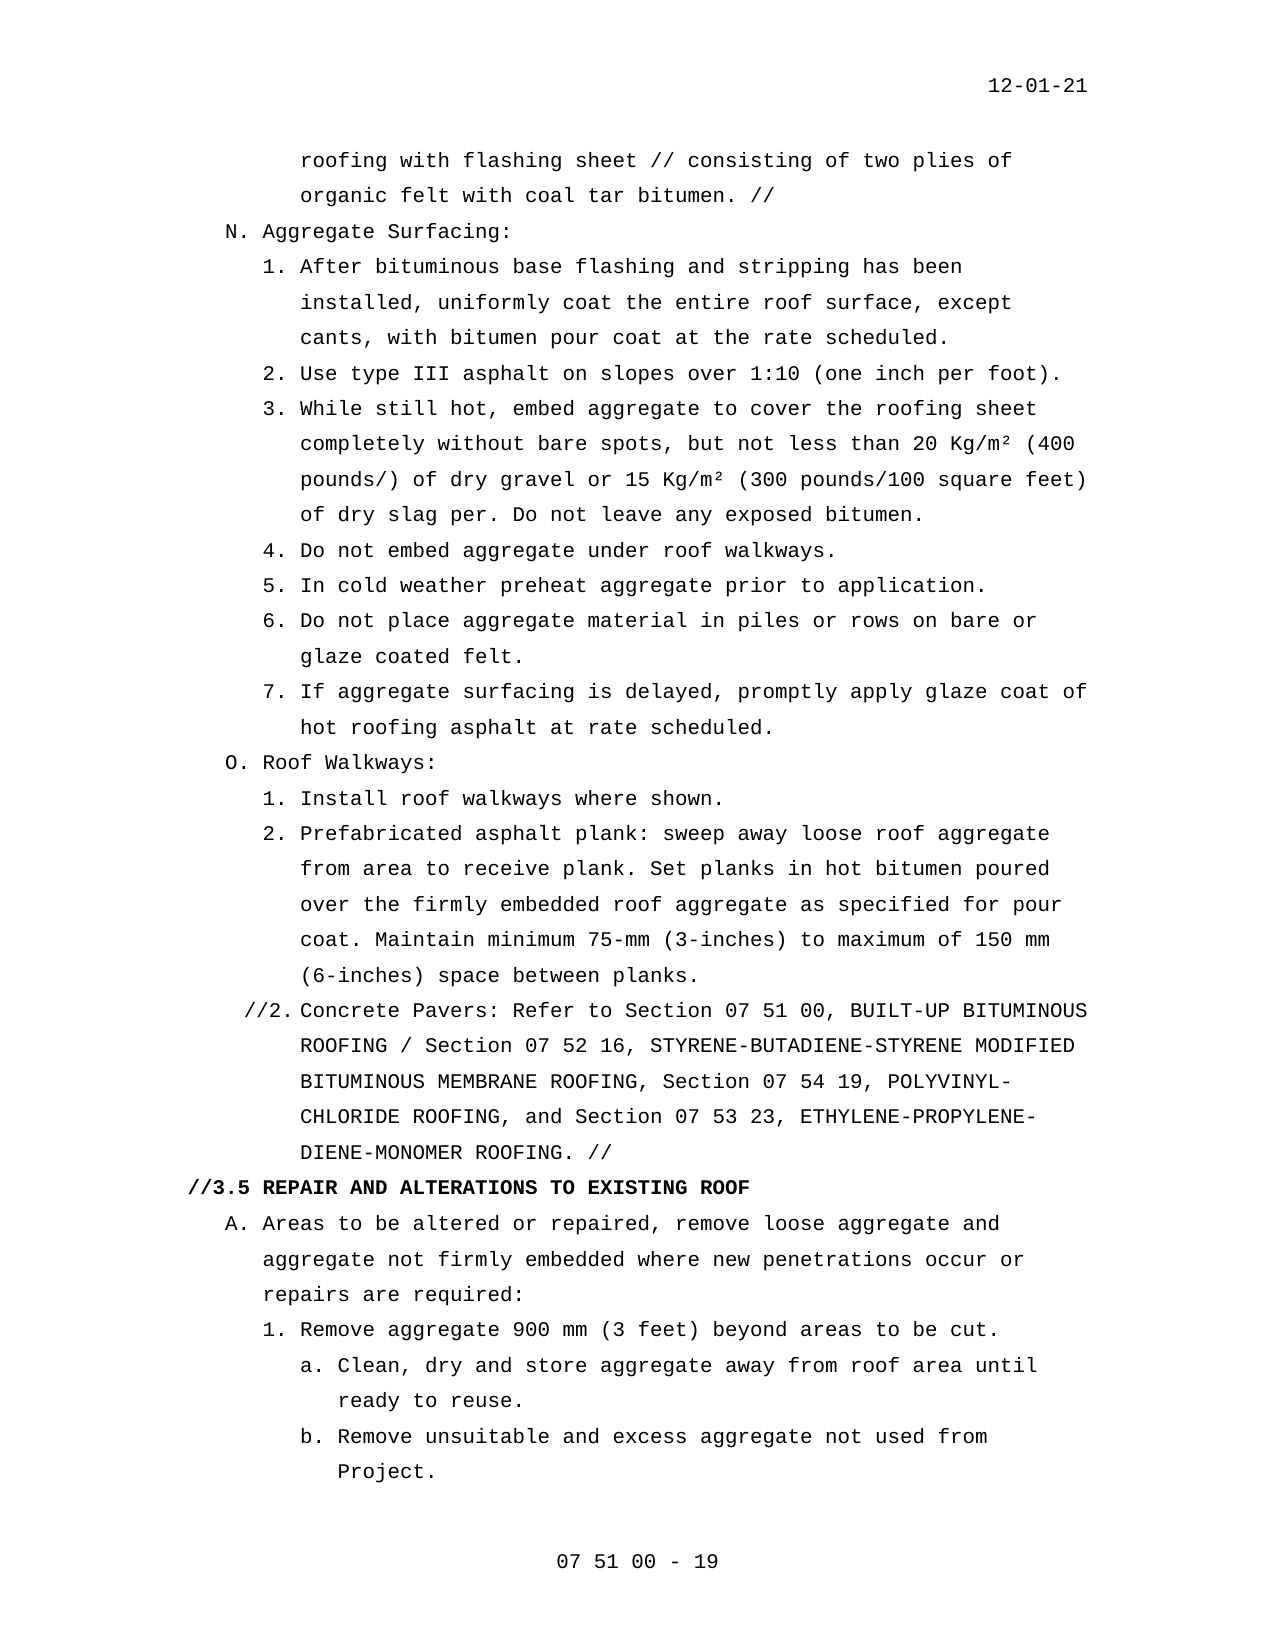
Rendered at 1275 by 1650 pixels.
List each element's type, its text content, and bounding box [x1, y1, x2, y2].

text b. Remove unsuitable and excess aggregate not used from Project. [300, 1426, 1087, 1485]
text O. Roof Walkways: [225, 752, 1087, 776]
text 1. Install roof walkways where shown. [262, 787, 1087, 811]
text 4. Do not embed aggregate under roof walkways. [262, 539, 1087, 563]
text 7. If aggregate surfacing is delayed, promptly apply glaze coat of hot roofing asphalt at rate scheduled. [262, 681, 1087, 740]
text 6. Do not place aggregate material in piles or rows on bare or glaze coated felt. [262, 610, 1087, 669]
text 1. Remove aggregate 900 mm (3 feet) beyond areas to be cut. [262, 1319, 1087, 1343]
text N. Aggregate Surfacing: [225, 221, 1087, 244]
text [262, 150, 1087, 209]
text A. Areas to be altered or repaired, remove loose aggregate and aggregate not firmly embedded where new penetrations occur or repairs are required: [225, 1213, 1087, 1308]
text 1. After bituminous base flashing and stripping has been installed, uniformly coat the entire roof surface, except cants, with bitumen pour coat at the rate scheduled. [262, 256, 1087, 351]
text a. Clean, dry and store aggregate away from roof area until ready to reuse. [300, 1355, 1087, 1414]
text 2. Prefabricated asphalt plank: sweep away loose roof aggregate from area to receive plank. Set planks in hot bitumen poured over the firmly embedded roof aggregate as specified for pour coat. Maintain minimum 75-mm (3-inches) to maximum of 150 mm (6-inches) space between planks. [262, 823, 1087, 988]
text 3. While still hot, embed aggregate to cover the roofing sheet completely without bare spots, but not less than 20 Kg/m² (400 pounds/) of dry gravel or 15 Kg/m² (300 pounds/100 square feet) of dry slag per. Do not leave any exposed bitumen. [262, 398, 1087, 528]
text //2. Concrete Pavers: Refer to Section 07 51 00, BUILT-UP BITUMINOUS ROOFING / Section 07 52 16, STYRENE-BUTADIENE-STYRENE MODIFIED BITUMINOUS MEMBRANE ROOFING, Section 07 54 19, POLYVINYL-CHLORIDE ROOFING, and Section 07 53 23, ETHYLENE-PROPYLENE-DIENE-MONOMER ROOFING. // [244, 1000, 1087, 1165]
text //3.5 REPAIR AND ALTERATIONS TO EXISTING ROOF [187, 1177, 1087, 1201]
text 2. Use type III asphalt on slopes over (one inch per foot). [262, 362, 1087, 386]
text 5. In cold weather preheat aggregate prior to application. [262, 575, 1087, 599]
